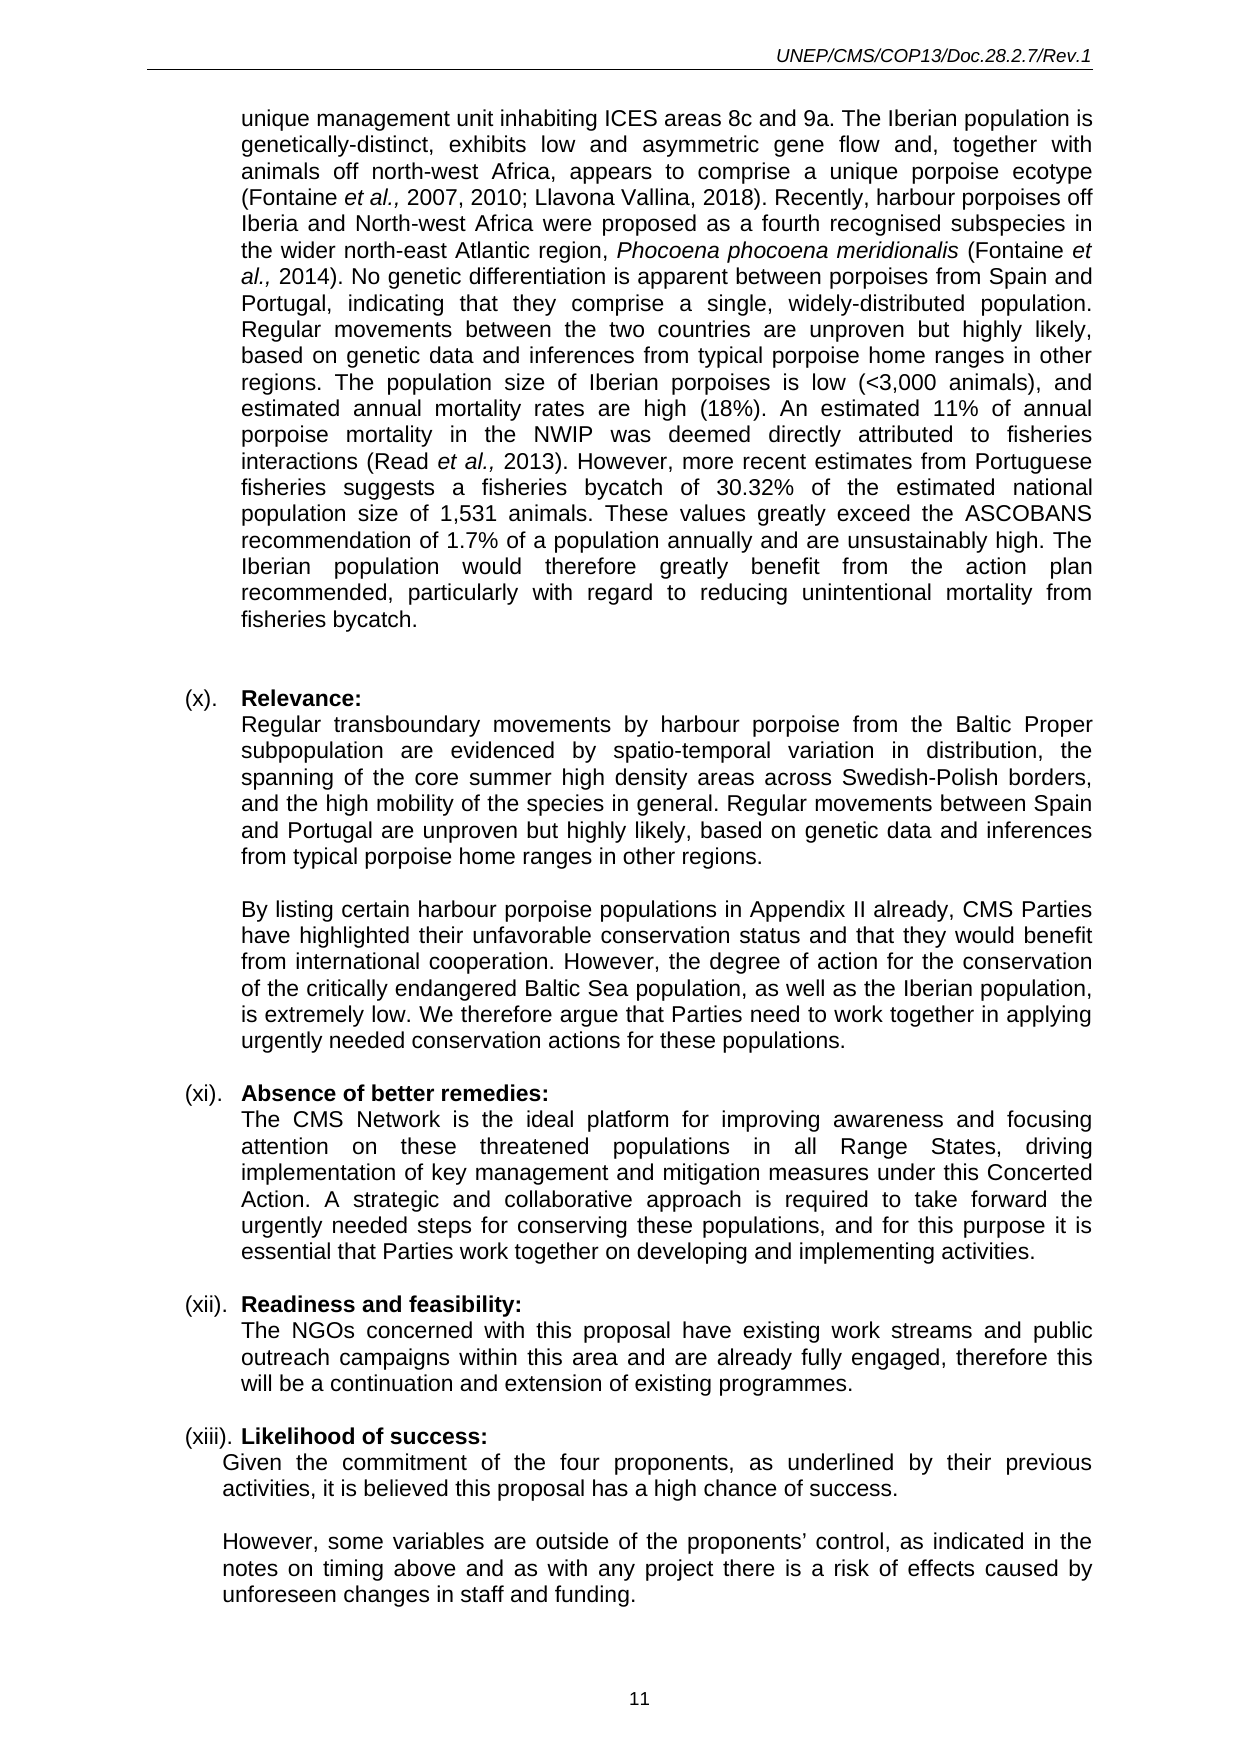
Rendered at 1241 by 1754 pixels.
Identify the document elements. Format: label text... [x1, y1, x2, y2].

text Given the commitment of the four proponents, as underlined by their previous activities, it is believed this proposal has a high chance of success. [222, 1449, 1093, 1502]
text However, some variables are outside of the proponents’ control, as indicated in the notes on timing above and as with any project there is a risk of effects caused by unforeseen changes in staff and funding. [222, 1528, 1093, 1607]
list The NGOs concerned with this proposal have existing work streams and public outreach campaigns within this area and are already fully engaged, therefore this will be a continuation and extension of existing programmes. [241, 1317, 1093, 1396]
list Readiness and feasibility: [184, 1291, 1093, 1317]
list Likelihood of success: [184, 1423, 1093, 1449]
list Relevance: [184, 685, 1093, 711]
text Regular transboundary movements by harbour porpoise from the Baltic Proper subpopulation are evidenced by spatio-temporal variation in distribution, the spanning of the core summer high density areas across Swedish-Polish borders, and the high mobility of the species in general. Regular movements between Spain and Portugal are unproven but highly likely, based on genetic data and inferences from typical porpoise home ranges in other regions. [241, 711, 1093, 869]
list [241, 105, 1093, 632]
text The CMS Network is the ideal platform for improving awareness and focusing attention on these threatened populations in all Range States, driving implementation of key management and mitigation measures under this Concerted Action. A strategic and collaborative approach is required to take forward the urgently needed steps for conserving these populations, and for this purpose it is essential that Parties work together on developing and implementing activities. [241, 1106, 1093, 1264]
list Absence of better remedies: [184, 1080, 1093, 1106]
text By listing certain harbour porpoise populations in Appendix II already, CMS Parties have highlighted their unfavorable conservation status and that they would benefit from international cooperation. However, the degree of action for the conservation of the critically endangered Baltic Sea population, as well as the Iberian population, is extremely low. We therefore argue that Parties need to work together in applying urgently needed conservation actions for these populations. [241, 896, 1093, 1054]
